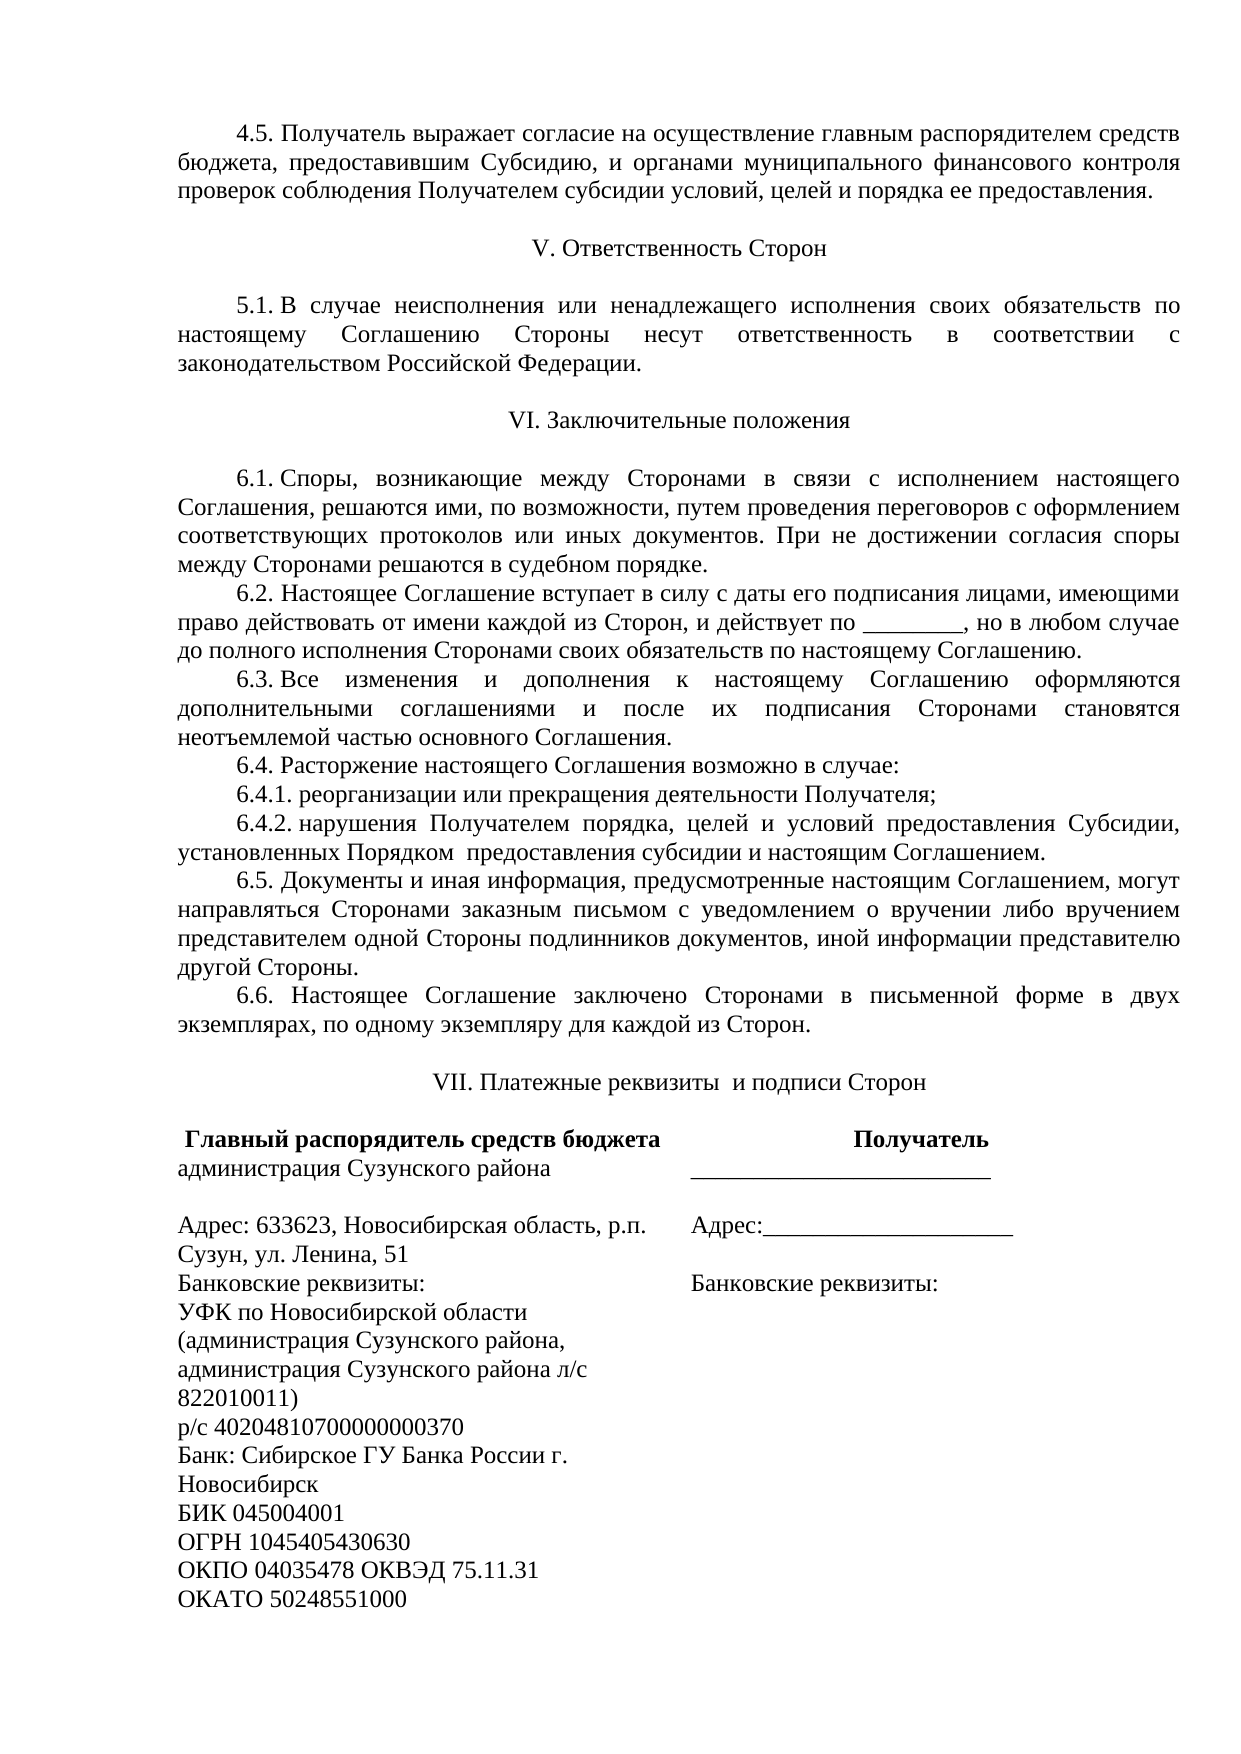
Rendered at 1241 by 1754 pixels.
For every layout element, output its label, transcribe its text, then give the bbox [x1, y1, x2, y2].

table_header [679, 1124, 1163, 1613]
text VII. Платежные реквизиты и подписи Сторон [177, 1067, 1181, 1096]
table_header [166, 1124, 679, 1613]
text 6.4.1. реорганизации или прекращения деятельности Получателя; [177, 779, 1181, 808]
text 4.5. Получатель выражает согласие на осуществление главным распорядителем средств бюджета, предоставившим Субсидию, и органами муниципального финансового контроля проверок соблюдения Получателем субсидии условий, целей и порядка ее предоставления. [177, 118, 1181, 204]
text VI. Заключительные положения [177, 406, 1181, 434]
text 6.2. Настоящее Соглашение вступает в силу с даты его подписания лицами, имеющими право действовать от имени каждой из Сторон, и действует по ________, но в любом случае до полного исполнения Сторонами своих обязательств по настоящему Соглашению. [177, 578, 1181, 664]
text 5.1. В случае неисполнения или ненадлежащего исполнения своих обязательств по настоящему Соглашению Стороны несут ответственность в соответствии с законодательством Российской Федерации. [177, 291, 1181, 377]
text 6.4. Расторжение настоящего Соглашения возможно в случае: [177, 751, 1181, 779]
text V. Ответственность Сторон [177, 233, 1181, 262]
text 6.4.2. нарушения Получателем порядка, целей и условий предоставления Субсидии, установленных Порядком предоставления субсидии и настоящим Соглашением. [177, 808, 1181, 866]
text 6.1. Споры, возникающие между Сторонами в связи с исполнением настоящего Соглашения, решаются ими, по возможности, путем проведения переговоров с оформлением соответствующих протоколов или иных документов. При не достижении согласия споры между Сторонами решаются в судебном порядке. [177, 463, 1181, 578]
text 6.6. Настоящее Соглашение заключено Сторонами в письменной форме в двух экземплярах, по одному экземпляру для каждой из Сторон. [177, 981, 1181, 1038]
text 6.3. Все изменения и дополнения к настоящему Соглашению оформляются дополнительными соглашениями и после их подписания Сторонами становятся неотъемлемой частью основного Соглашения. [177, 664, 1181, 751]
text 6.5. Документы и иная информация, предусмотренные настоящим Соглашением, могут направляться Сторонами заказным письмом с уведомлением о вручении либо вручением представителем одной Стороны подлинников документов, иной информации представителю другой Стороны. [177, 866, 1181, 981]
